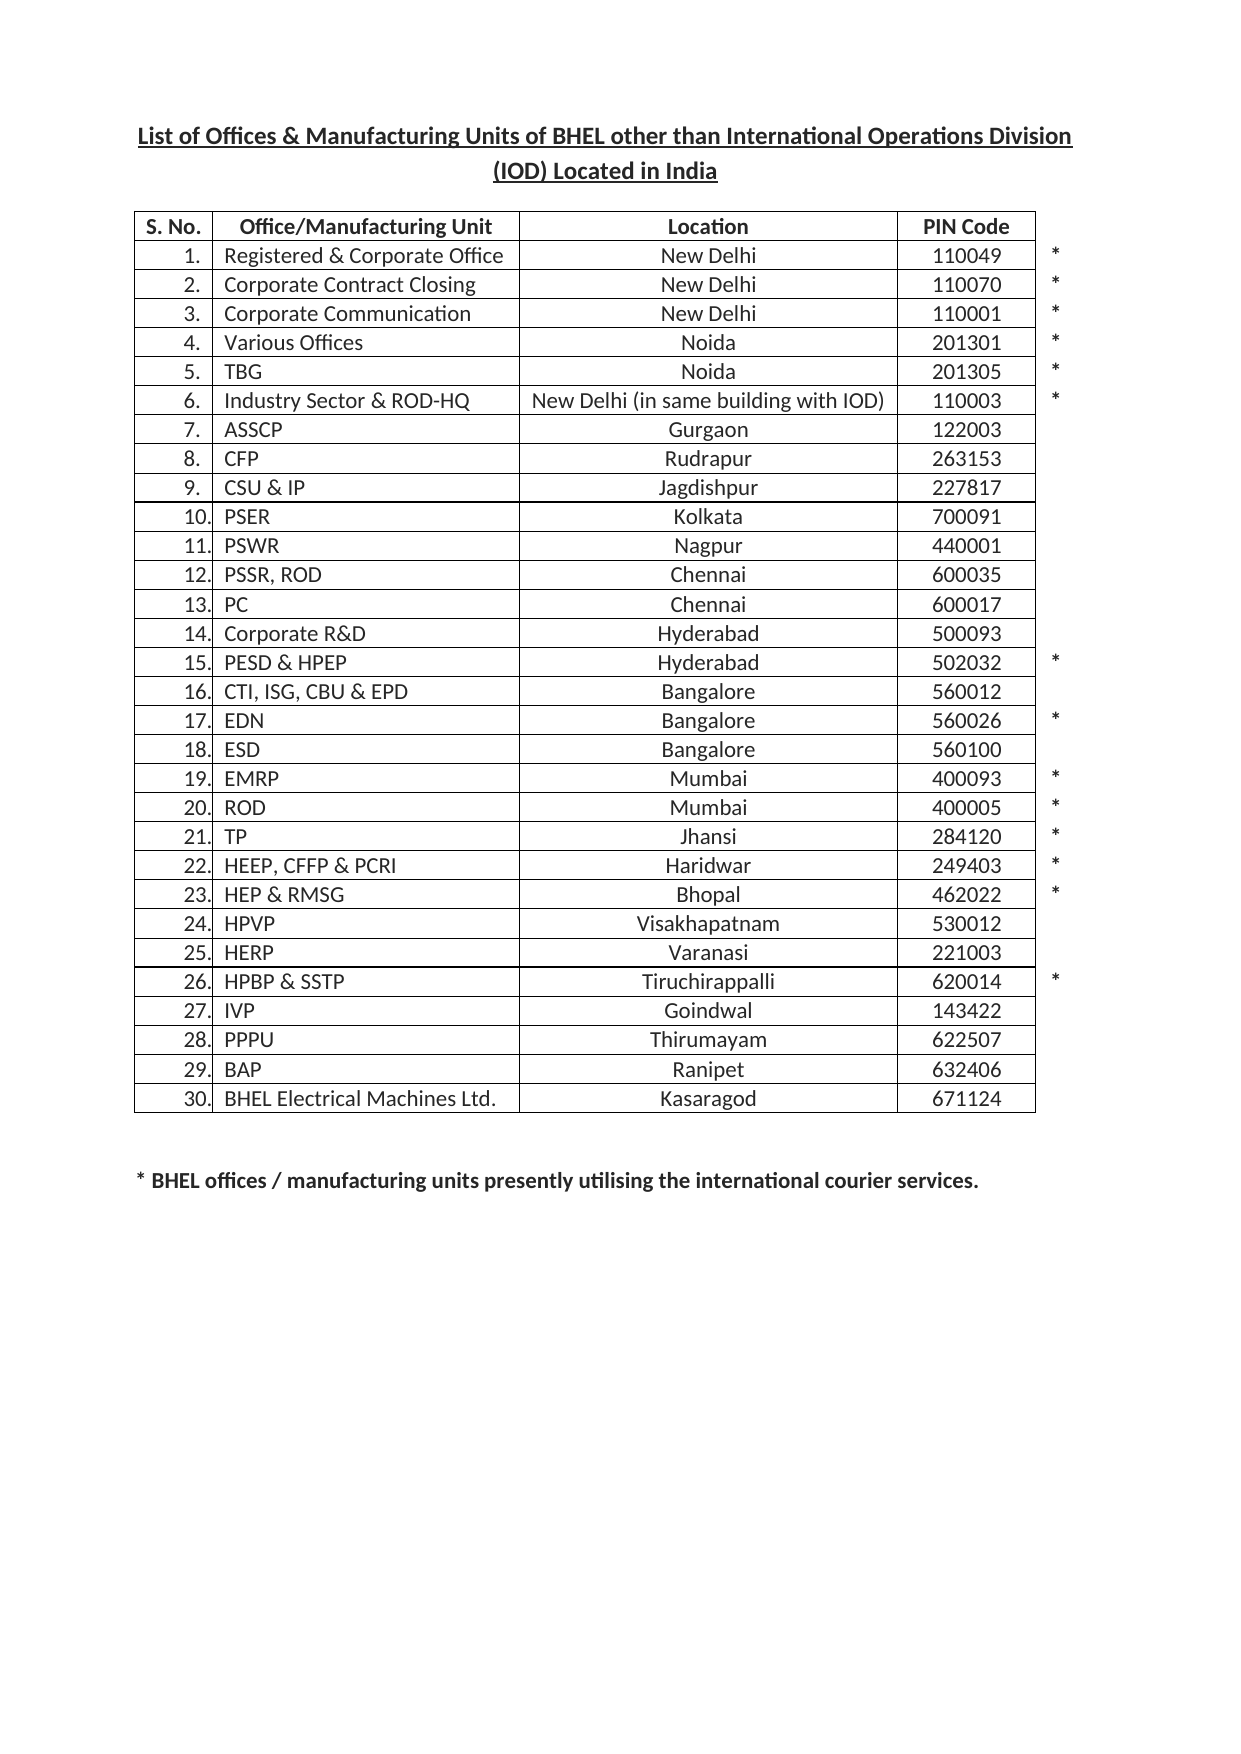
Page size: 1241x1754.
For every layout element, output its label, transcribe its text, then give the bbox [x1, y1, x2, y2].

table_cell [135, 997, 212, 1024]
table_cell 530012 [898, 909, 1035, 937]
table_cell Goindwal [520, 997, 897, 1024]
table_cell Various Offices [213, 328, 519, 356]
table_cell Noida [520, 328, 897, 356]
table_cell [135, 706, 212, 734]
table_cell Jagdishpur [520, 474, 897, 501]
table_cell [135, 822, 212, 850]
table_cell 249403 [898, 851, 1035, 879]
table_cell 201301 [898, 328, 1035, 356]
table_cell 622507 [898, 1026, 1035, 1054]
table_cell 110070 [898, 270, 1035, 298]
table_cell [135, 299, 212, 327]
table_cell IVP [213, 997, 519, 1024]
table_cell [135, 619, 212, 647]
table_cell 600017 [898, 590, 1035, 618]
table_cell [135, 328, 212, 356]
table_cell [135, 561, 212, 589]
table_cell [1036, 1025, 1076, 1054]
table_cell * [1036, 356, 1076, 385]
table_cell 671124 [898, 1084, 1035, 1112]
table_cell 400005 [898, 793, 1035, 821]
table_cell [135, 270, 212, 298]
text List of Offices & Manufacturing Units of BHEL other than International Operations Division (IOD) Located in India [135, 120, 1075, 186]
table_cell * [1036, 327, 1076, 356]
table_cell Nagpur [520, 532, 897, 559]
table_cell [135, 909, 212, 937]
table_cell 560026 [898, 706, 1035, 734]
table_cell HERP [213, 939, 519, 966]
table_cell ROD [213, 793, 519, 821]
table_cell 600035 [898, 561, 1035, 589]
table_cell Kasaragod [520, 1084, 897, 1112]
table_cell * [1036, 240, 1076, 269]
table_cell 560100 [898, 735, 1035, 763]
table_cell Registered & Corporate Office [213, 241, 519, 269]
table_cell Ranipet [520, 1055, 897, 1083]
table_cell CSU & IP [213, 474, 519, 501]
table_cell [135, 939, 212, 966]
table_cell * [1036, 298, 1076, 327]
table_cell [135, 386, 212, 414]
table_cell 122003 [898, 415, 1035, 443]
table_cell 221003 [898, 939, 1035, 966]
table_cell New Delhi [520, 270, 897, 298]
table_cell * [1036, 966, 1076, 996]
table_cell [1036, 443, 1076, 472]
table_cell 700091 [898, 503, 1035, 531]
table_cell Varanasi [520, 939, 897, 966]
table_cell HPBP & SSTP [213, 968, 519, 996]
table_cell Hyderabad [520, 619, 897, 647]
table_cell Noida [520, 357, 897, 385]
table_cell HEP & RMSG [213, 880, 519, 908]
table_cell [1036, 560, 1076, 589]
table_cell HEEP, CFFP & PCRI [213, 851, 519, 879]
table_cell 110049 [898, 241, 1035, 269]
table_cell * [1036, 705, 1076, 734]
table_cell [135, 880, 212, 908]
table_cell PPPU [213, 1026, 519, 1054]
table_header S. No. [135, 212, 212, 240]
table_cell PSWR [213, 532, 519, 559]
table_cell [135, 1084, 212, 1112]
table_cell BHEL Electrical Machines Ltd. [213, 1084, 519, 1112]
table_cell 440001 [898, 532, 1035, 559]
table_cell [1036, 618, 1076, 647]
table_cell 632406 [898, 1055, 1035, 1083]
table_cell [135, 1055, 212, 1083]
table_cell [135, 532, 212, 559]
table_cell Bangalore [520, 706, 897, 734]
table_cell [135, 357, 212, 385]
table_cell Thirumayam [520, 1026, 897, 1054]
table_cell HPVP [213, 909, 519, 937]
table_cell 143422 [898, 997, 1035, 1024]
table_cell Rudrapur [520, 444, 897, 472]
table_cell Bangalore [520, 735, 897, 763]
table_cell * [1036, 879, 1076, 908]
table_cell [135, 241, 212, 269]
table_cell 201305 [898, 357, 1035, 385]
table_cell Corporate Contract Closing [213, 270, 519, 298]
table_cell Chennai [520, 561, 897, 589]
table_cell PC [213, 590, 519, 618]
table_cell [1036, 938, 1076, 966]
table_cell [1036, 676, 1076, 705]
table_cell EMRP [213, 764, 519, 792]
table_cell [135, 677, 212, 705]
table_cell New Delhi [520, 241, 897, 269]
table_cell Chennai [520, 590, 897, 618]
table_cell 500093 [898, 619, 1035, 647]
table_cell [135, 851, 212, 879]
table_cell [135, 764, 212, 792]
table_cell [135, 793, 212, 821]
table_cell 620014 [898, 968, 1035, 996]
table_cell Bhopal [520, 880, 897, 908]
table_cell ESD [213, 735, 519, 763]
table_cell * [1036, 763, 1076, 792]
table_cell ASSCP [213, 415, 519, 443]
table_cell Corporate Communication [213, 299, 519, 327]
table_cell 227817 [898, 474, 1035, 501]
table_header [1036, 211, 1076, 240]
table_cell 502032 [898, 648, 1035, 676]
table_cell New Delhi [520, 299, 897, 327]
table_cell 400093 [898, 764, 1035, 792]
table_cell [135, 968, 212, 996]
table_cell EDN [213, 706, 519, 734]
table_cell TBG [213, 357, 519, 385]
table_cell Jhansi [520, 822, 897, 850]
table_cell * [1036, 269, 1076, 298]
table_cell * [1036, 385, 1076, 414]
table_cell [135, 590, 212, 618]
table_cell [1036, 908, 1076, 937]
table_cell [135, 474, 212, 501]
table_cell [135, 444, 212, 472]
table_cell CTI, ISG, CBU & EPD [213, 677, 519, 705]
table_cell [135, 1026, 212, 1054]
table_cell [1036, 1054, 1076, 1083]
table_cell [1036, 473, 1076, 501]
table_cell Haridwar [520, 851, 897, 879]
table_cell PESD & HPEP [213, 648, 519, 676]
table_cell Visakhapatnam [520, 909, 897, 937]
table_cell [1036, 414, 1076, 443]
table_cell * [1036, 647, 1076, 676]
table_cell New Delhi (in same building with IOD) [520, 386, 897, 414]
table_cell CFP [213, 444, 519, 472]
table_cell Hyderabad [520, 648, 897, 676]
table_cell Mumbai [520, 793, 897, 821]
table_cell PSSR, ROD [213, 561, 519, 589]
table_cell 110001 [898, 299, 1035, 327]
table_cell [1036, 996, 1076, 1024]
table_cell [1036, 501, 1076, 531]
table_cell Corporate R&D [213, 619, 519, 647]
table_cell Mumbai [520, 764, 897, 792]
table_cell * [1036, 850, 1076, 879]
table_cell [135, 503, 212, 531]
table_cell Bangalore [520, 677, 897, 705]
table_cell 110003 [898, 386, 1035, 414]
table_cell [135, 735, 212, 763]
table_cell Gurgaon [520, 415, 897, 443]
table_header Office/Manufacturing Unit [213, 212, 519, 240]
table_header Location [520, 212, 897, 240]
table_cell Tiruchirappalli [520, 968, 897, 996]
table_cell * [1036, 821, 1076, 850]
table_cell TP [213, 822, 519, 850]
table_cell [135, 415, 212, 443]
table_cell [135, 648, 212, 676]
table_cell * [1036, 792, 1076, 821]
table_cell Kolkata [520, 503, 897, 531]
text * BHEL offices / manufacturing units presently utilising the international courier services. [135, 1166, 1075, 1194]
table_cell 263153 [898, 444, 1035, 472]
table_header PIN Code [898, 212, 1035, 240]
table_cell 462022 [898, 880, 1035, 908]
table_cell [1036, 734, 1076, 763]
table_cell [1036, 531, 1076, 559]
table_cell Industry Sector & ROD-HQ [213, 386, 519, 414]
table_cell [1036, 1083, 1076, 1112]
table_cell PSER [213, 503, 519, 531]
table_cell 284120 [898, 822, 1035, 850]
table_cell BAP [213, 1055, 519, 1083]
table_cell [1036, 589, 1076, 618]
table_cell 560012 [898, 677, 1035, 705]
